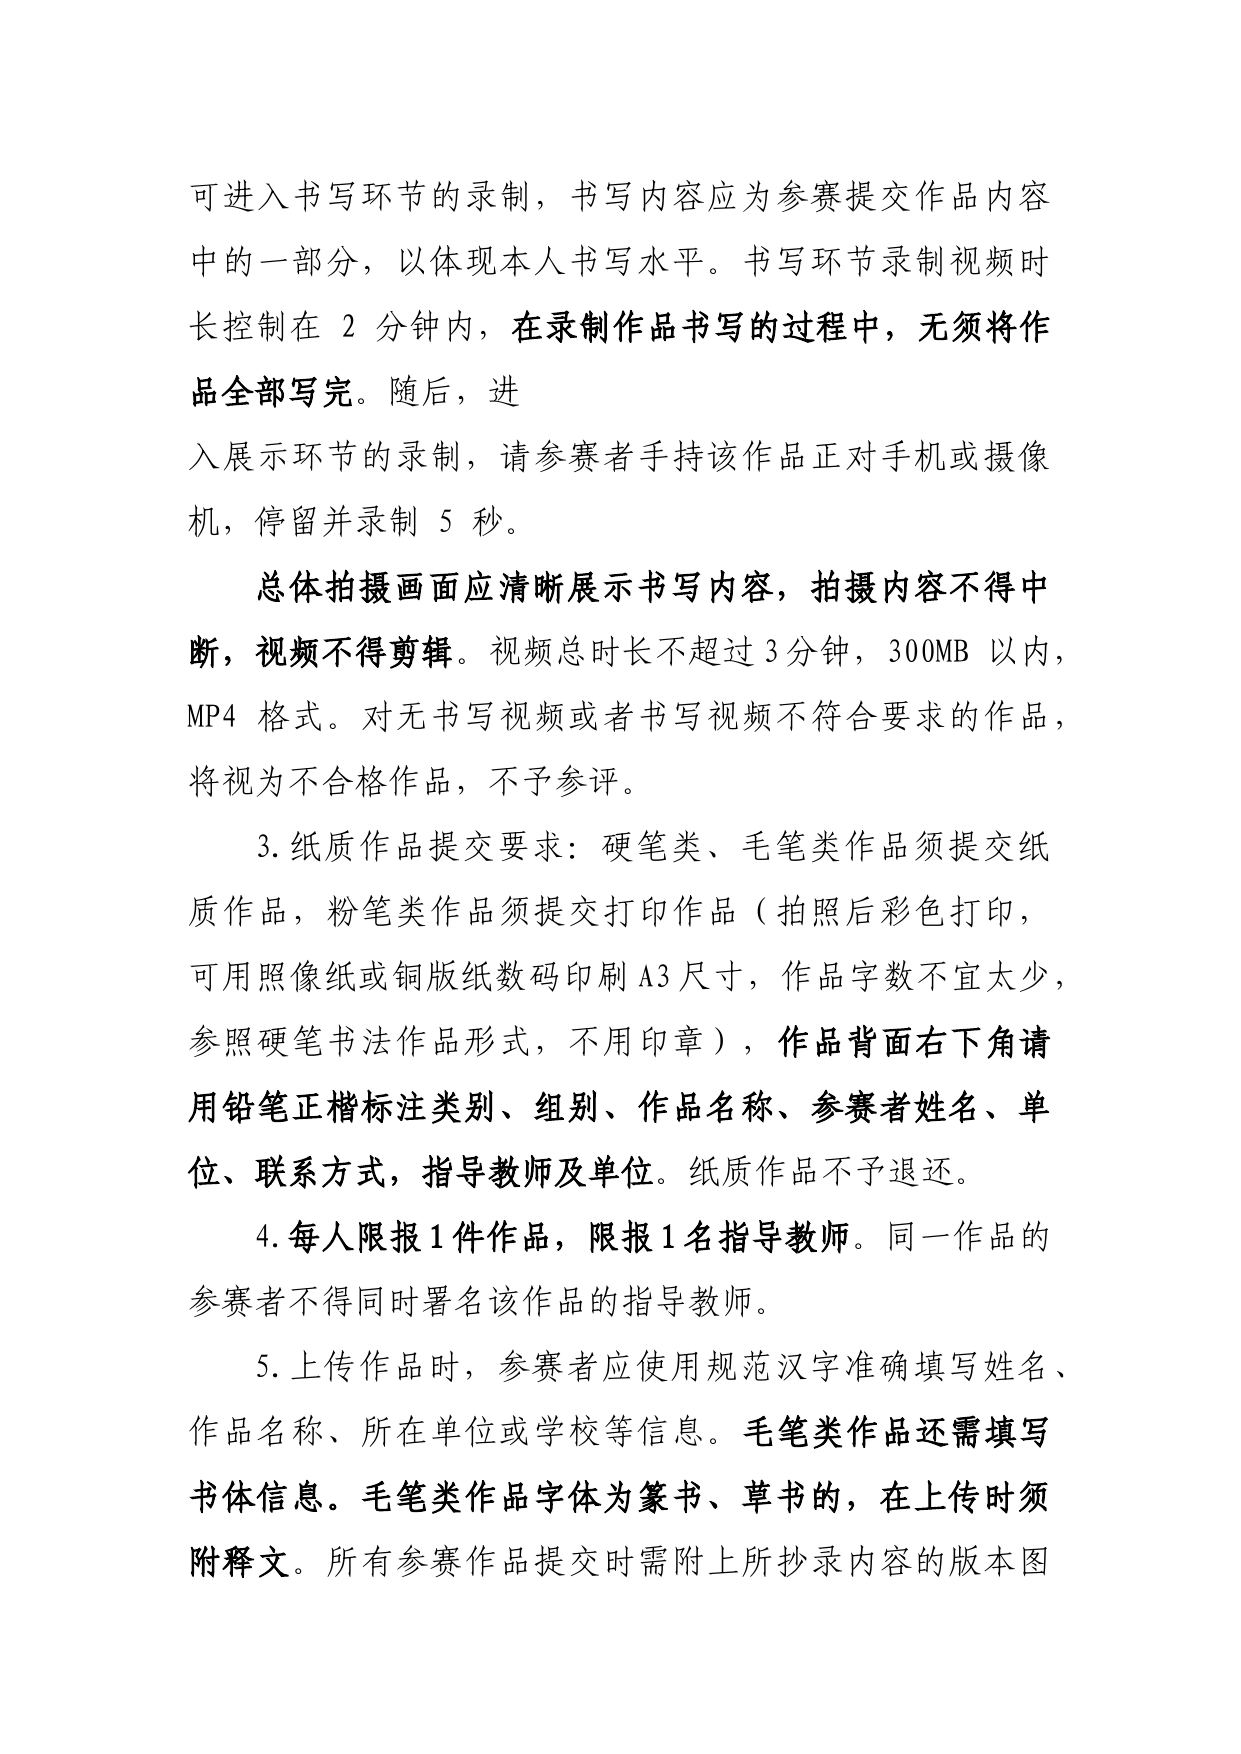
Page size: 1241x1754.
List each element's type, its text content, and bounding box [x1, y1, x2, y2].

text 总体拍摄画面应清晰展示书写内容，拍摄内容不得中断，视频不得剪辑。视频总时长不超过3分钟，300MB 以内，MP4 格式。对无书写视频或者书写视频不符合要求的作品，将视为不合格作品，不予参评。 [187, 552, 1053, 812]
text 入展示环节的录制，请参赛者手持该作品正对手机或摄像机，停留并录制 5 秒。 [187, 422, 1053, 552]
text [187, 162, 1053, 422]
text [187, 1332, 1053, 1592]
text 3.纸质作品提交要求：硬笔类、毛笔类作品须提交纸质作品，粉笔类作品须提交打印作品（拍照后彩色打印，可用照像纸或铜版纸数码印刷A3尺寸，作品字数不宜太少，参照硬笔书法作品形式，不用印章），作品背面右下角请用铅笔正楷标注类别、组别、作品名称、参赛者姓名、单位、联系方式，指导教师及单位。纸质作品不予退还。 [187, 812, 1053, 1202]
text 4.每人限报1件作品，限报1名指导教师。同一作品的参赛者不得同时署名该作品的指导教师。 [187, 1202, 1053, 1332]
